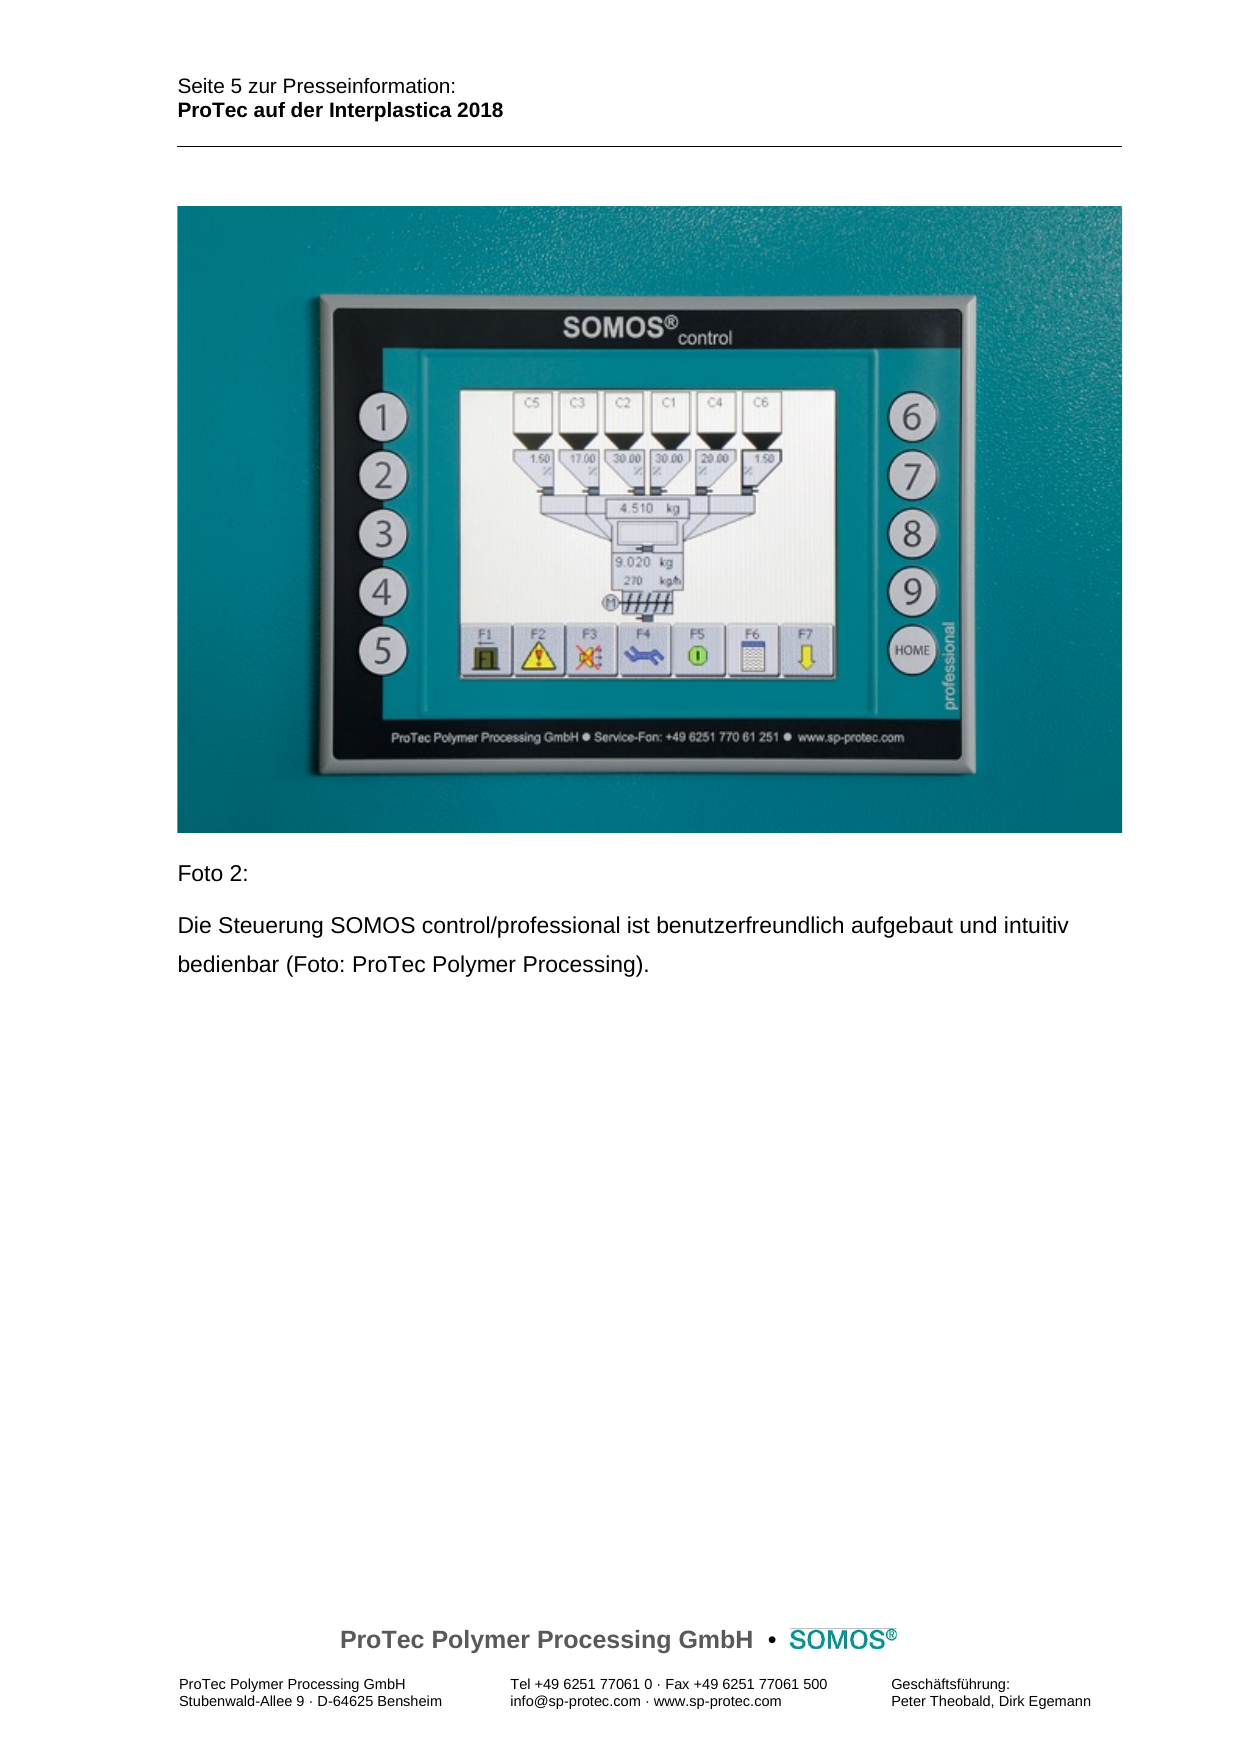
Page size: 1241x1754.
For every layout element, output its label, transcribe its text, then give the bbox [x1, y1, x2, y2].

text Foto 2: [177, 860, 1122, 886]
picture [177, 206, 1123, 833]
picture [790, 1628, 897, 1649]
text Die Steuerung SOMOS control/professional ist benutzerfreundlich aufgebaut und intuitiv bedienbar (Foto: ProTec Polymer Processing). [177, 912, 1122, 977]
